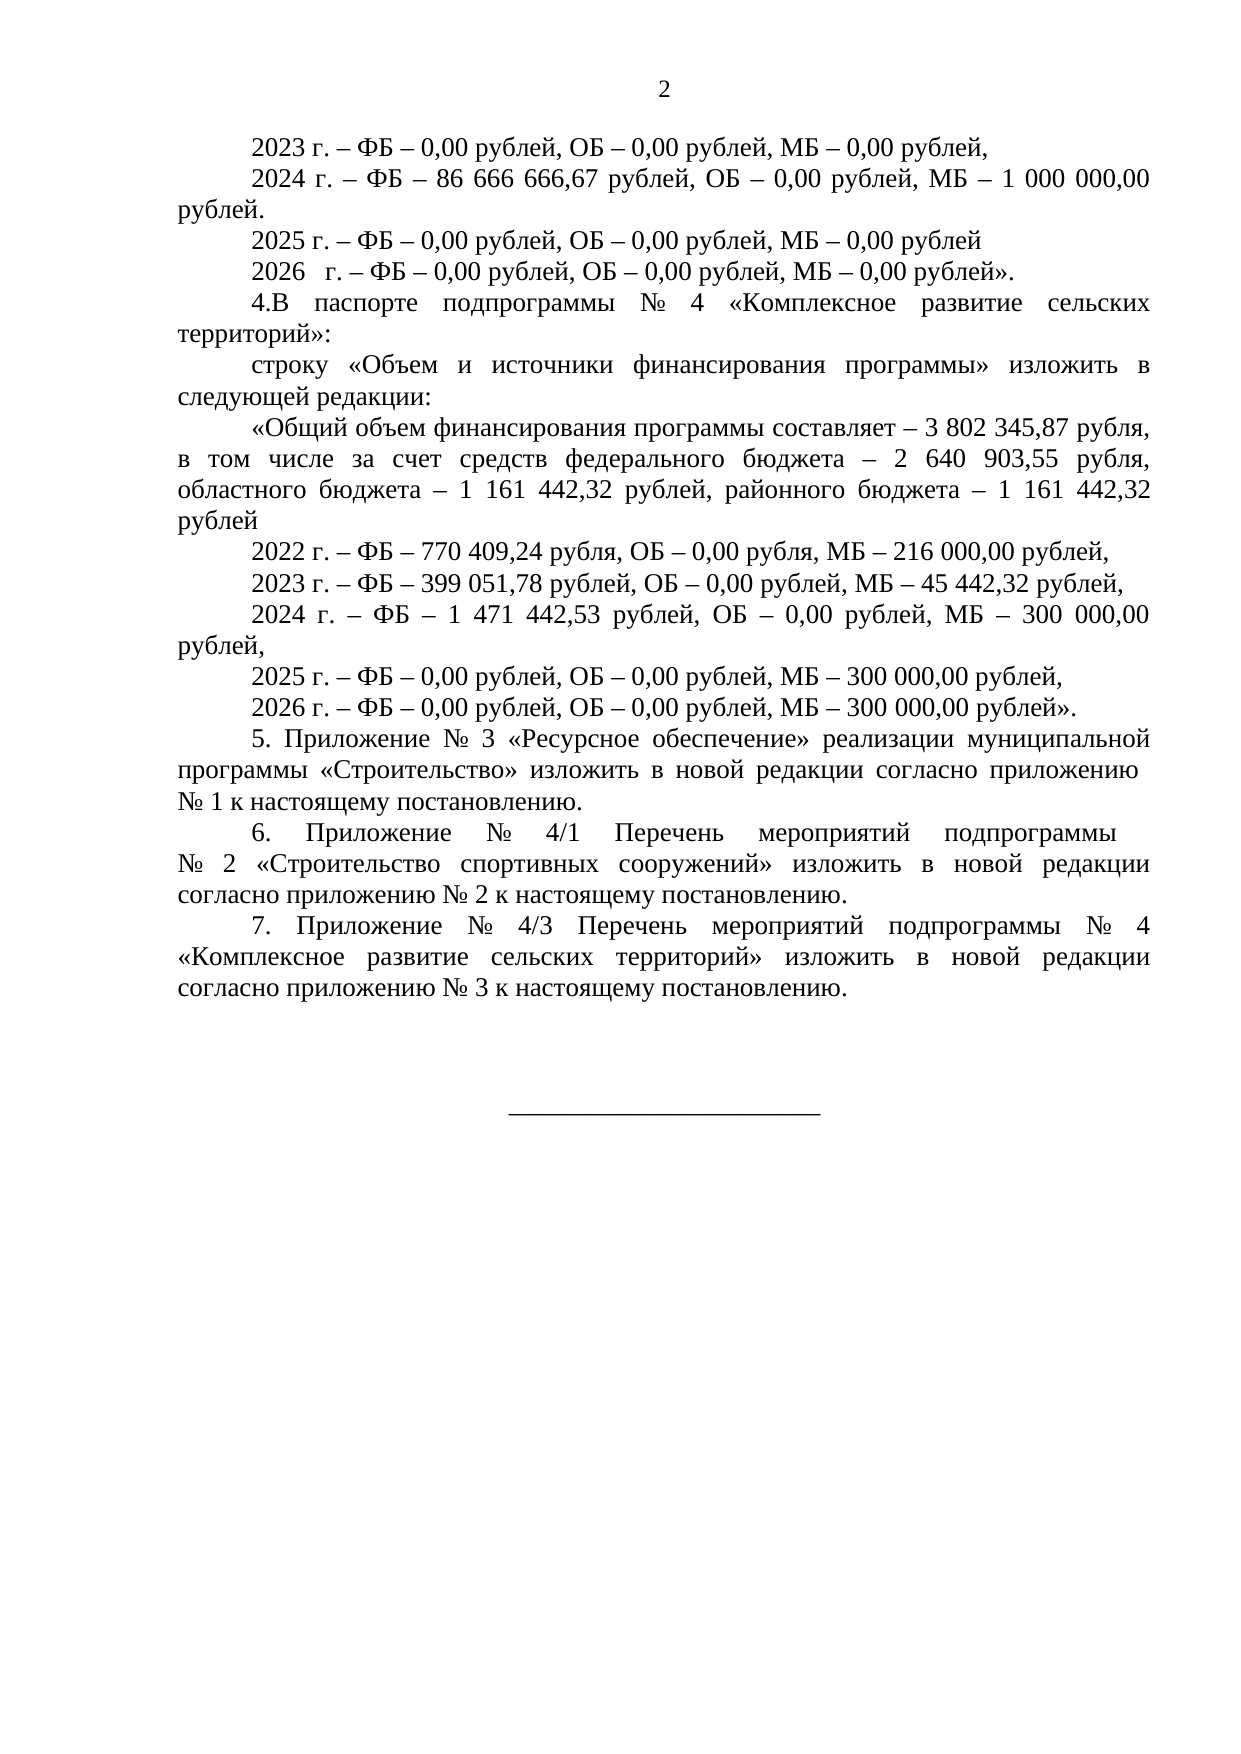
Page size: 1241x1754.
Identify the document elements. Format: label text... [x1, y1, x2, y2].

text 5. Приложение № 3 «Ресурсное обеспечение» реализации муниципальной программы «Строительство» изложить в новой редакции согласно приложению № 1 к настоящему постановлению. [177, 722, 1152, 816]
text 4.В паспорте подпрограммы № 4 «Комплексное развитие сельских территорий»: [177, 286, 1152, 349]
text 2024 г. – ФБ – 86 666 666,67 рублей, ОБ – 0,00 рублей, МБ – 1 000 000,00 рублей. [177, 162, 1152, 224]
text 2024 г. – ФБ – 1 471 442,53 рублей, ОБ – 0,00 рублей, МБ – 300 000,00 рублей, [177, 598, 1152, 660]
text ––––––––––––––––––––––– [177, 1096, 1152, 1127]
text 2026 г. – ФБ – 0,00 рублей, ОБ – 0,00 рублей, МБ – 300 000,00 рублей». [177, 691, 1152, 722]
list г. – ФБ – 0,00 рублей, ОБ – 0,00 рублей, МБ – 0,00 рублей». [177, 255, 1152, 286]
text 2022 г. – ФБ – 770 409,24 рубля, ОБ – 0,00 рубля, МБ – 216 000,00 рублей, [177, 536, 1152, 567]
text «Общий объем финансирования программы составляет – 3 802 345,87 рубля, в том числе за счет средств федерального бюджета – 2 640 903,55 рубля, областного бюджета – 1 161 442,32 рублей, районного бюджета – 1 161 442,32 рублей [177, 411, 1152, 536]
text 2023 г. – ФБ – 399 051,78 рублей, ОБ – 0,00 рублей, МБ – 45 442,32 рублей, [177, 567, 1152, 598]
text 2023 г. – ФБ – 0,00 рублей, ОБ – 0,00 рублей, МБ – 0,00 рублей, [177, 131, 1152, 162]
text строку «Объем и источники финансирования программы» изложить в следующей редакции: [177, 349, 1152, 411]
text 2025 г. – ФБ – 0,00 рублей, ОБ – 0,00 рублей, МБ – 300 000,00 рублей, [177, 660, 1152, 691]
text 6. Приложение № 4/1 Перечень мероприятий подпрограммы № 2 «Строительство спортивных сооружений» изложить в новой редакции согласно приложению № 2 к настоящему постановлению. [177, 816, 1152, 909]
text 7. Приложение № 4/3 Перечень мероприятий подпрограммы № 4 «Комплексное развитие сельских территорий» изложить в новой редакции согласно приложению № 3 к настоящему постановлению. [177, 909, 1152, 1003]
text 2025 г. – ФБ – 0,00 рублей, ОБ – 0,00 рублей, МБ – 0,00 рублей [177, 224, 1152, 255]
